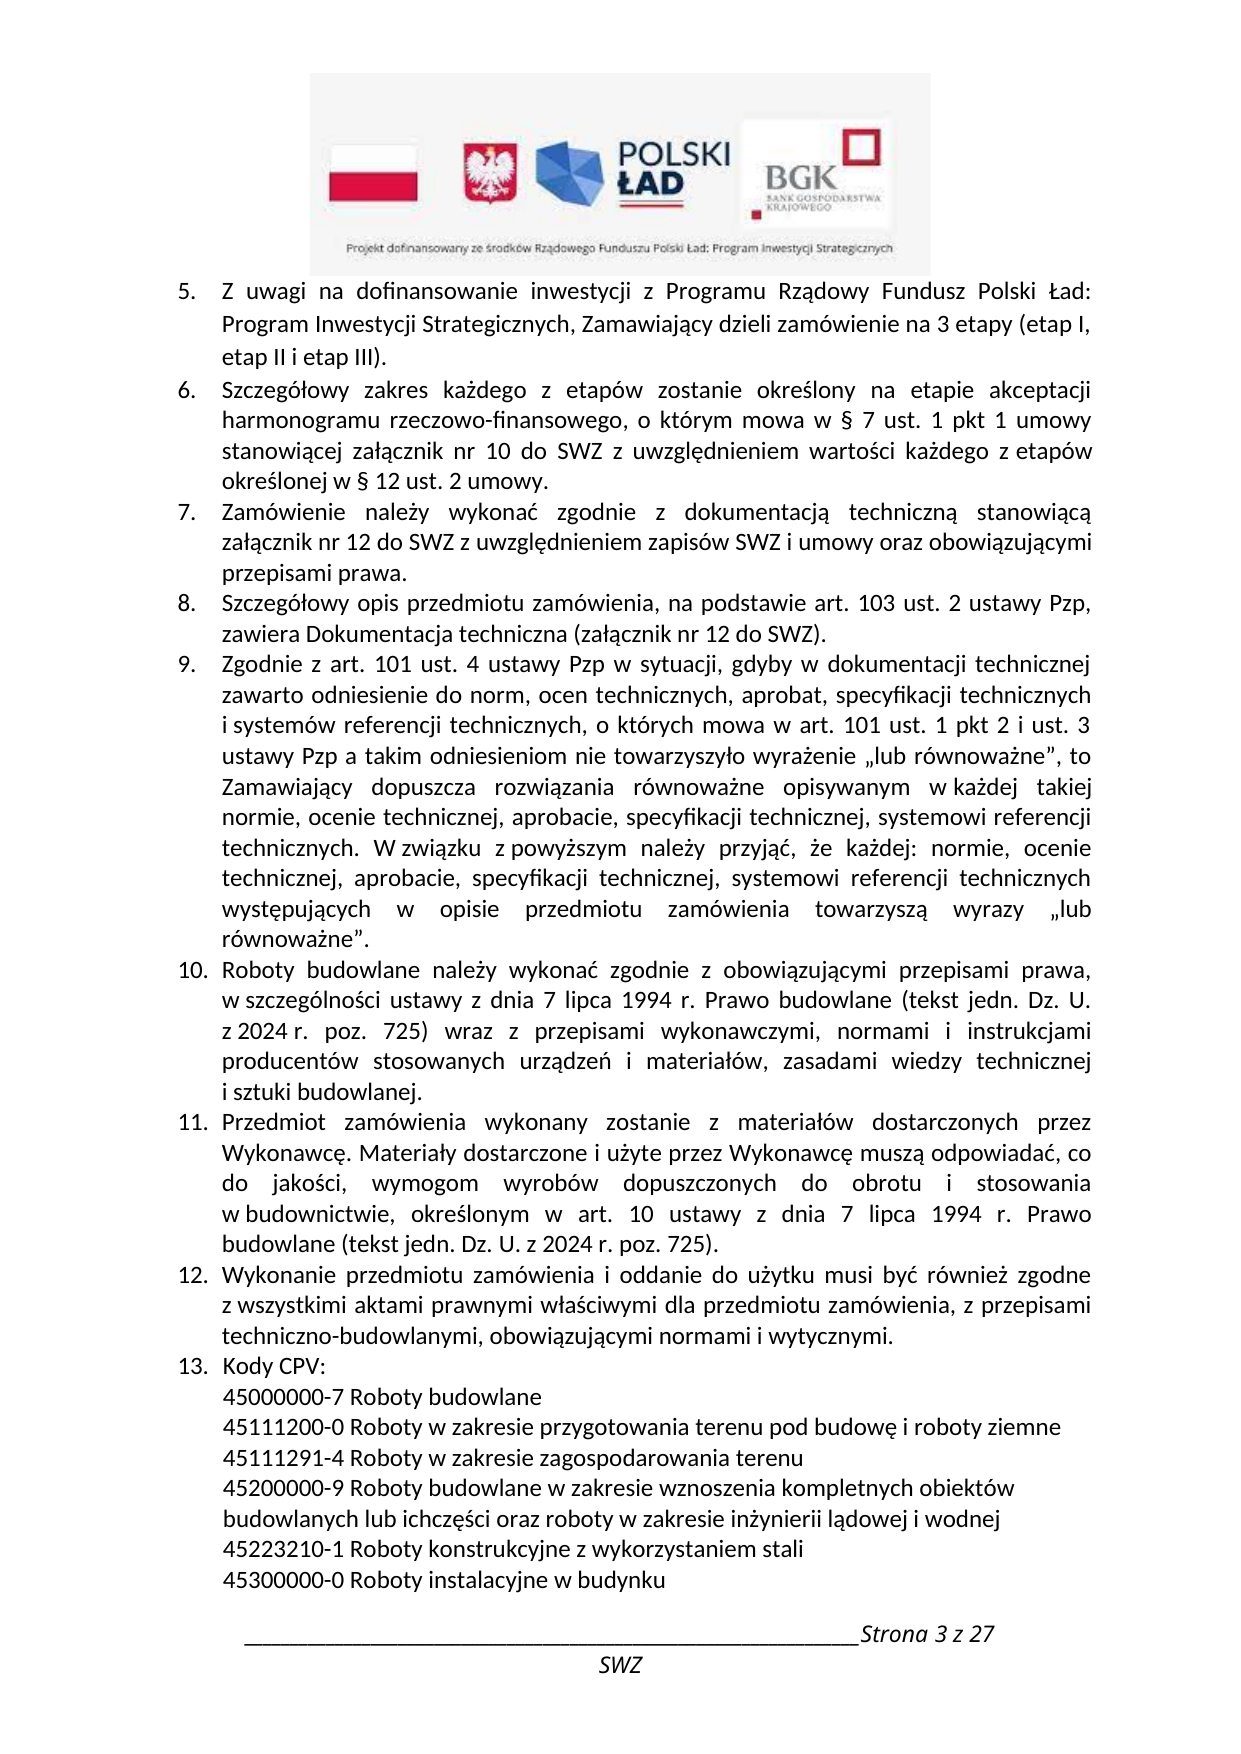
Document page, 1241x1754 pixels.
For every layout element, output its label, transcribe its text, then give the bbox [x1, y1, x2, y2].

list Szczegółowy opis przedmiotu zamówienia, na podstawie art. 103 ust. 2 ustawy Pzp, zawiera Dokumentacja techniczna (załącznik nr 12 do SWZ). [177, 587, 1092, 648]
list 45300000-0 Roboty instalacyjne w budynku [223, 1564, 1092, 1595]
list Kody CPV: [177, 1351, 1092, 1381]
list 45200000-9 Roboty budowlane w zakresie wznoszenia kompletnych obiektów budowlanych lub ichczęści oraz roboty w zakresie inżynierii lądowej i wodnej [223, 1473, 1092, 1534]
list 45111200-0 Roboty w zakresie przygotowania terenu pod budowę i roboty ziemne [223, 1412, 1092, 1442]
list Z uwagi na dofinansowanie inwestycji z Programu Rządowy Fundusz Polski Ład: Program Inwestycji Strategicznych, Zamawiający dzieli zamówienie na 3 etapy (etap I, etap II i etap III). [177, 275, 1092, 371]
picture [309, 73, 931, 276]
list Szczegółowy zakres każdego z etapów zostanie określony na etapie akceptacji harmonogramu rzeczowo-finansowego, o którym mowa w § 7 ust. 1 pkt 1 umowy stanowiącej załącznik nr 10 do SWZ z uwzględnieniem wartości każdego z etapów określonej w § 12 ust. 2 umowy. [177, 374, 1092, 496]
list Przedmiot zamówienia wykonany zostanie z materiałów dostarczonych przez Wykonawcę. Materiały dostarczone i użyte przez Wykonawcę muszą odpowiadać, co do jakości, wymogom wyrobów dopuszczonych do obrotu i stosowania w budownictwie, określonym w art. 10 ustawy z dnia 7 lipca 1994 r. Prawo budowlane (tekst jedn. Dz. U. z 2024 r. poz. 725). [177, 1106, 1092, 1259]
list 45223210-1 Roboty konstrukcyjne z wykorzystaniem stali [223, 1534, 1092, 1564]
list Roboty budowlane należy wykonać zgodnie z obowiązującymi przepisami prawa, w szczególności ustawy z dnia 7 lipca 1994 r. Prawo budowlane (tekst jedn. Dz. U. z 2024 r. poz. 725) wraz z przepisami wykonawczymi, normami i instrukcjami producentów stosowanych urządzeń i materiałów, zasadami wiedzy technicznej i sztuki budowlanej. [177, 954, 1092, 1106]
list 45000000-7 Roboty budowlane [223, 1381, 1092, 1412]
list Wykonanie przedmiotu zamówienia i oddanie do użytku musi być również zgodne z wszystkimi aktami prawnymi właściwymi dla przedmiotu zamówienia, z przepisami techniczno-budowlanymi, obowiązującymi normami i wytycznymi. [177, 1259, 1092, 1351]
list Zgodnie z art. 101 ust. 4 ustawy Pzp w sytuacji, gdyby w dokumentacji technicznej zawarto odniesienie do norm, ocen technicznych, aprobat, specyfikacji technicznych i systemów referencji technicznych, o których mowa w art. 101 ust. 1 pkt 2 i ust. 3 ustawy Pzp a takim odniesieniom nie towarzyszyło wyrażenie „lub równoważne”, to Zamawiający dopuszcza rozwiązania równoważne opisywanym w każdej takiej normie, ocenie technicznej, aprobacie, specyfikacji technicznej, systemowi referencji technicznych. W związku z powyższym należy przyjąć, że każdej: normie, ocenie technicznej, aprobacie, specyfikacji technicznej, systemowi referencji technicznych występujących w opisie przedmiotu zamówienia towarzyszą wyrazy „lub równoważne”. [177, 648, 1092, 954]
list 45111291-4 Roboty w zakresie zagospodarowania terenu [223, 1442, 1092, 1473]
list Zamówienie należy wykonać zgodnie z dokumentacją techniczną stanowiącą załącznik nr 12 do SWZ z uwzględnieniem zapisów SWZ i umowy oraz obowiązującymi przepisami prawa. [177, 496, 1092, 587]
